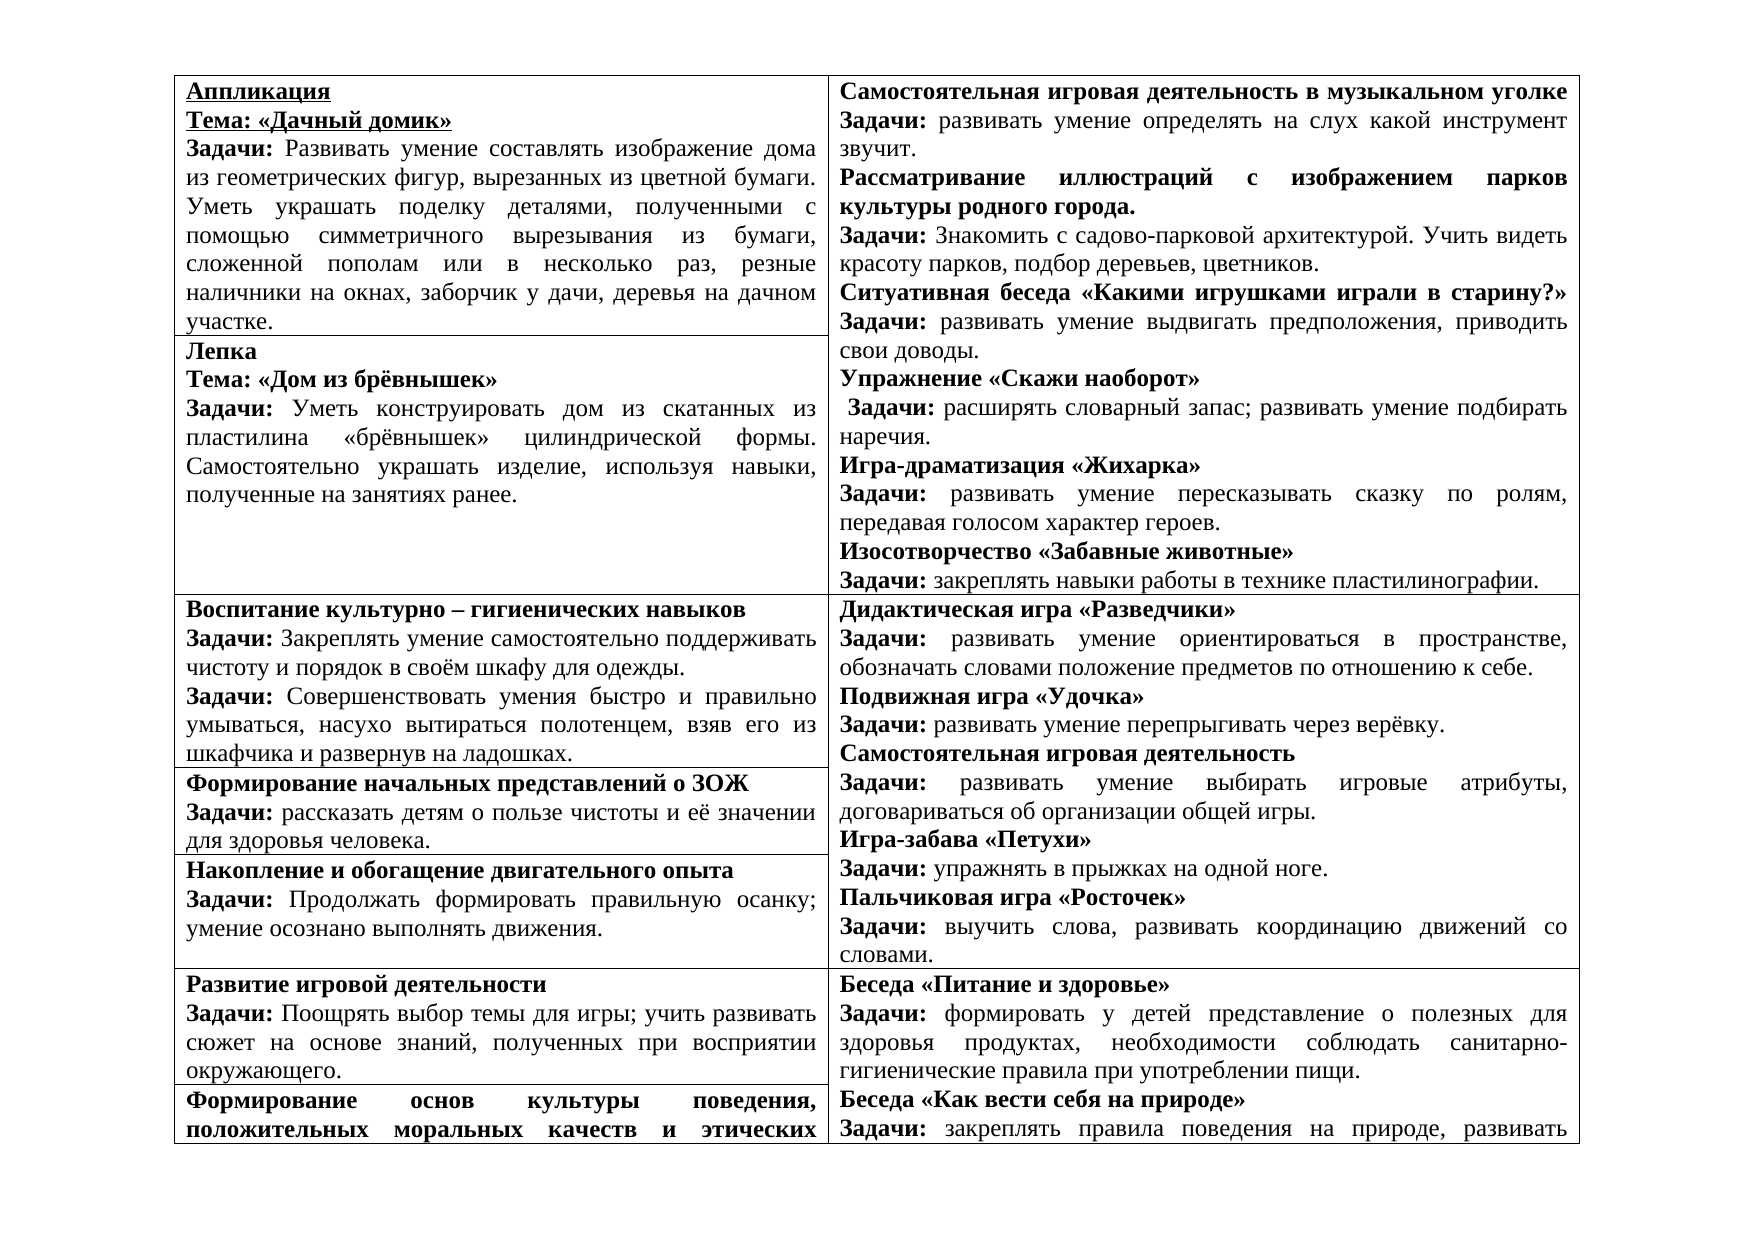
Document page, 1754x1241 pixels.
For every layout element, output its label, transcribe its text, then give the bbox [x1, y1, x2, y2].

table_cell Беседа «Питание и здоровье» Задачи: формировать у детей представление о полезных для здоровья продуктах, необходимости соблюдать санитарно-гигиенические правила при употреблении пищи. Беседа «Как вести себя на природе» Задачи: закреплять правила поведения на природе, развивать умение применять полученные знания при решении проблемных ситуаций. Ситуативная беседа «Вода-водичка» Задачи: актуализировать и уточнить представления детей о круговороте воды в природе. Подготовка к сюжетно-ролевой игре «Строители» рисование на тему «Стройка» Задачи: способствовать обогащению знакомой игры новыми решениями – введение новых ролей. Изо сотворчество «Украсим платье» Задачи: развивать умение составлять узор по мотивам городецкой росписи, в технике пластилинографии. [829, 969, 1579, 1143]
table_cell Самостоятельная игровая деятельность в музыкальном уголке Задачи: развивать умение определять на слух какой инструмент звучит. Рассматривание иллюстраций с изображением парков культуры родного города. Задачи: Знакомить с садово-парковой архитектурой. Учить видеть красоту парков, подбор деревьев, цветников. Ситуативная беседа «Какими игрушками играли в старину?» Задачи: развивать умение выдвигать предположения, приводить свои доводы. Упражнение «Скажи наоборот» Задачи: расширять словарный запас; развивать умение подбирать наречия. Игра-драматизация «Жихарка» Задачи: развивать умение пересказывать сказку по ролям, передавая голосом характер героев. Изосотворчество «Забавные животные» Задачи: закреплять навыки работы в технике пластилинографии. [829, 76, 1579, 593]
table_cell Формирование начальных представлений о ЗОЖ Задачи: рассказать детям о пользе чистоты и её значении для здоровья человека. [175, 768, 828, 854]
table_cell Дидактическая игра «Разведчики» Задачи: развивать умение ориентироваться в пространстве, обозначать словами положение предметов по отношению к себе. Подвижная игра «Удочка» Задачи: развивать умение перепрыгивать через верёвку. Самостоятельная игровая деятельность Задачи: развивать умение выбирать игровые атрибуты, договариваться об организации общей игры. Игра-забава «Петухи» Задачи: упражнять в прыжках на одной ноге. Пальчиковая игра «Росточек» Задачи: выучить слова, развивать координацию движений со словами. [829, 595, 1579, 968]
table_cell Развитие игровой деятельности Задачи: Поощрять выбор темы для игры; учить развивать сюжет на основе знаний, полученных при восприятии окружающего. [175, 969, 828, 1084]
table_cell Аппликация Тема: «Дачный домик» Задачи: Развивать умение составлять изображение дома из геометрических фигур, вырезанных из цветной бумаги. Уметь украшать поделку деталями, полученными с помощью симметричного вырезывания из бумаги, сложенной пополам или в несколько раз, резные наличники на окнах, заборчик у дачи, деревья на дачном участке. [175, 76, 828, 335]
table_cell Воспитание культурно – гигиенических навыков Задачи: Закреплять умение самостоятельно поддерживать чистоту и порядок в своём шкафу для одежды. Задачи: Совершенствовать умения быстро и правильно умываться, насухо вытираться полотенцем, взяв его из шкафчика и развернув на ладошках. [175, 595, 828, 767]
table_cell Накопление и обогащение двигательного опыта Задачи: Продолжать формировать правильную осанку; умение осознано выполнять движения. [175, 855, 828, 968]
table_cell Лепка Тема: «Дом из брёвнышек» Задачи: Уметь конструировать дом из скатанных из пластилина «брёвнышек» цилиндрической формы. Самостоятельно украшать изделие, используя навыки, полученные на занятиях ранее. [175, 336, 828, 593]
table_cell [175, 1085, 828, 1143]
